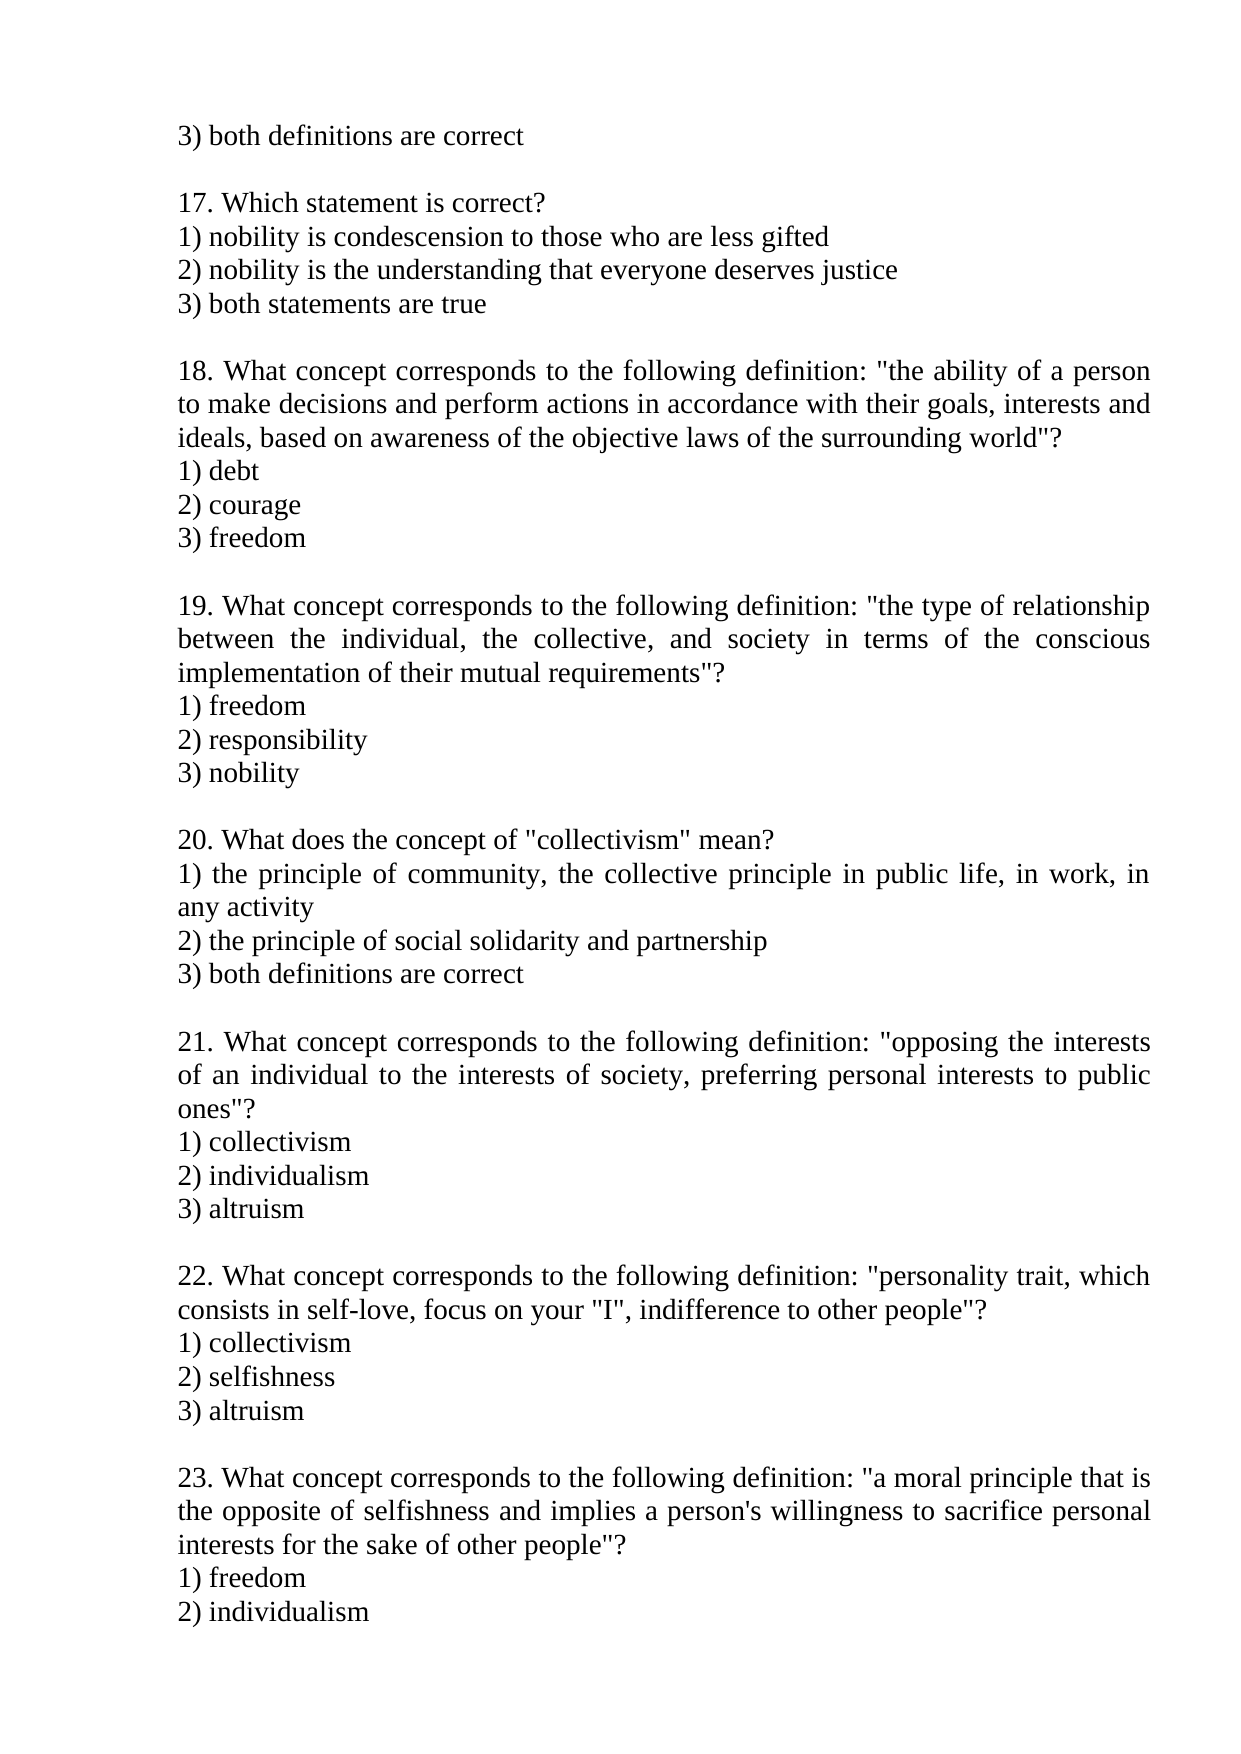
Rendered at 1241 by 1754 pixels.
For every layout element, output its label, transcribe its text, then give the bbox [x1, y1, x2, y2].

text 22. What concept corresponds to the following definition: "personality trait, which consists in self-love, focus on your "I", indifference to other people"? [177, 1258, 1152, 1326]
text 21. What concept corresponds to the following definition: "opposing the interests of an individual to the interests of society, preferring personal interests to public ones"? [177, 1024, 1152, 1124]
text 1) freedom [177, 1560, 1152, 1594]
text 1) debt [177, 453, 1152, 487]
text 1) nobility is condescension to those who are less gifted [177, 219, 1152, 252]
text 1) freedom [177, 688, 1152, 722]
text 3) both statements are true [177, 286, 1152, 319]
text 2) nobility is the understanding that everyone deserves justice [177, 252, 1152, 286]
text 2) the principle of social solidarity and partnership [177, 923, 1152, 957]
text 3) freedom [177, 521, 1152, 554]
text 3) altruism [177, 1191, 1152, 1225]
text 1) collectivism [177, 1326, 1152, 1359]
text 3) nobility [177, 755, 1152, 789]
text 1) the principle of community, the collective principle in public life, in work, in any activity [177, 856, 1152, 923]
text 2) responsibility [177, 722, 1152, 755]
text 20. What does the concept of "collectivism" mean? [177, 822, 1152, 856]
text 3) altruism [177, 1393, 1152, 1426]
text 2) selfishness [177, 1359, 1152, 1393]
text 2) courage [177, 487, 1152, 521]
text 18. What concept corresponds to the following definition: "the ability of a person to make decisions and perform actions in accordance with their goals, interests and ideals, based on awareness of the objective laws of the surrounding world"? [177, 353, 1152, 453]
text 17. Which statement is correct? [177, 185, 1152, 219]
text 3) both definitions are correct [177, 957, 1152, 990]
text 2) individualism [177, 1158, 1152, 1191]
text 1) collectivism [177, 1124, 1152, 1158]
text 23. What concept corresponds to the following definition: "a moral principle that is the opposite of selfishness and implies a person's willingness to sacrifice personal interests for the sake of other people"? [177, 1460, 1152, 1560]
text 2) individualism [177, 1594, 1152, 1627]
text 19. What concept corresponds to the following definition: "the type of relationship between the individual, the collective, and society in terms of the conscious implementation of their mutual requirements"? [177, 588, 1152, 688]
text 3) both definitions are correct [177, 118, 1152, 152]
